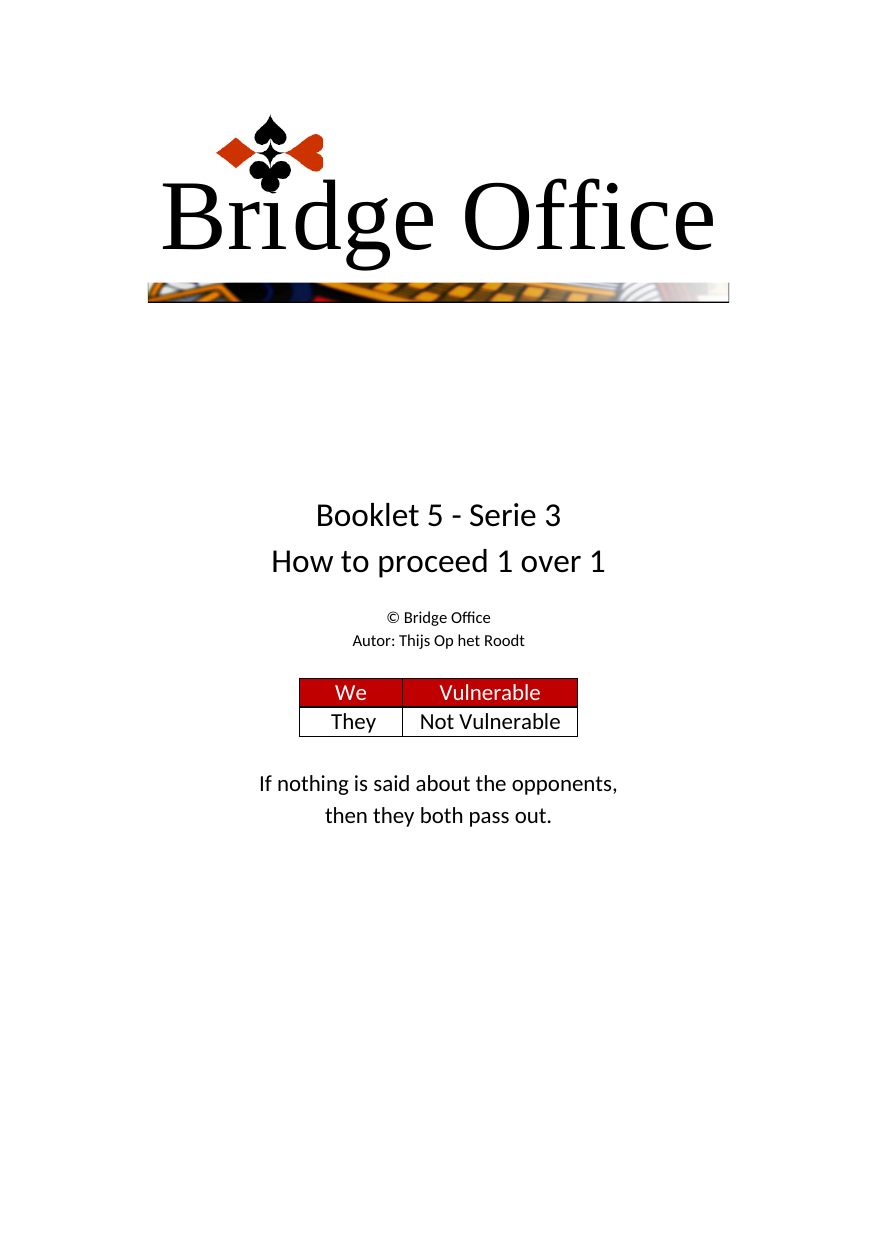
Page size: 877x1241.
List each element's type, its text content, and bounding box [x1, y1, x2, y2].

picture [147, 283, 730, 303]
text Autor: Thijs Op het Roodt [148, 631, 729, 651]
table_header Vulnerable [403, 679, 577, 706]
text If nothing is said about the opponents, [148, 769, 729, 797]
text then they both pass out. [148, 801, 729, 829]
table_cell Not Vulnerable [403, 708, 577, 736]
table_header We [300, 679, 402, 706]
table_cell They [300, 708, 402, 736]
text Booklet 5 - Serie 3 How to proceed 1 over 1 © Bridge Office [148, 447, 729, 628]
